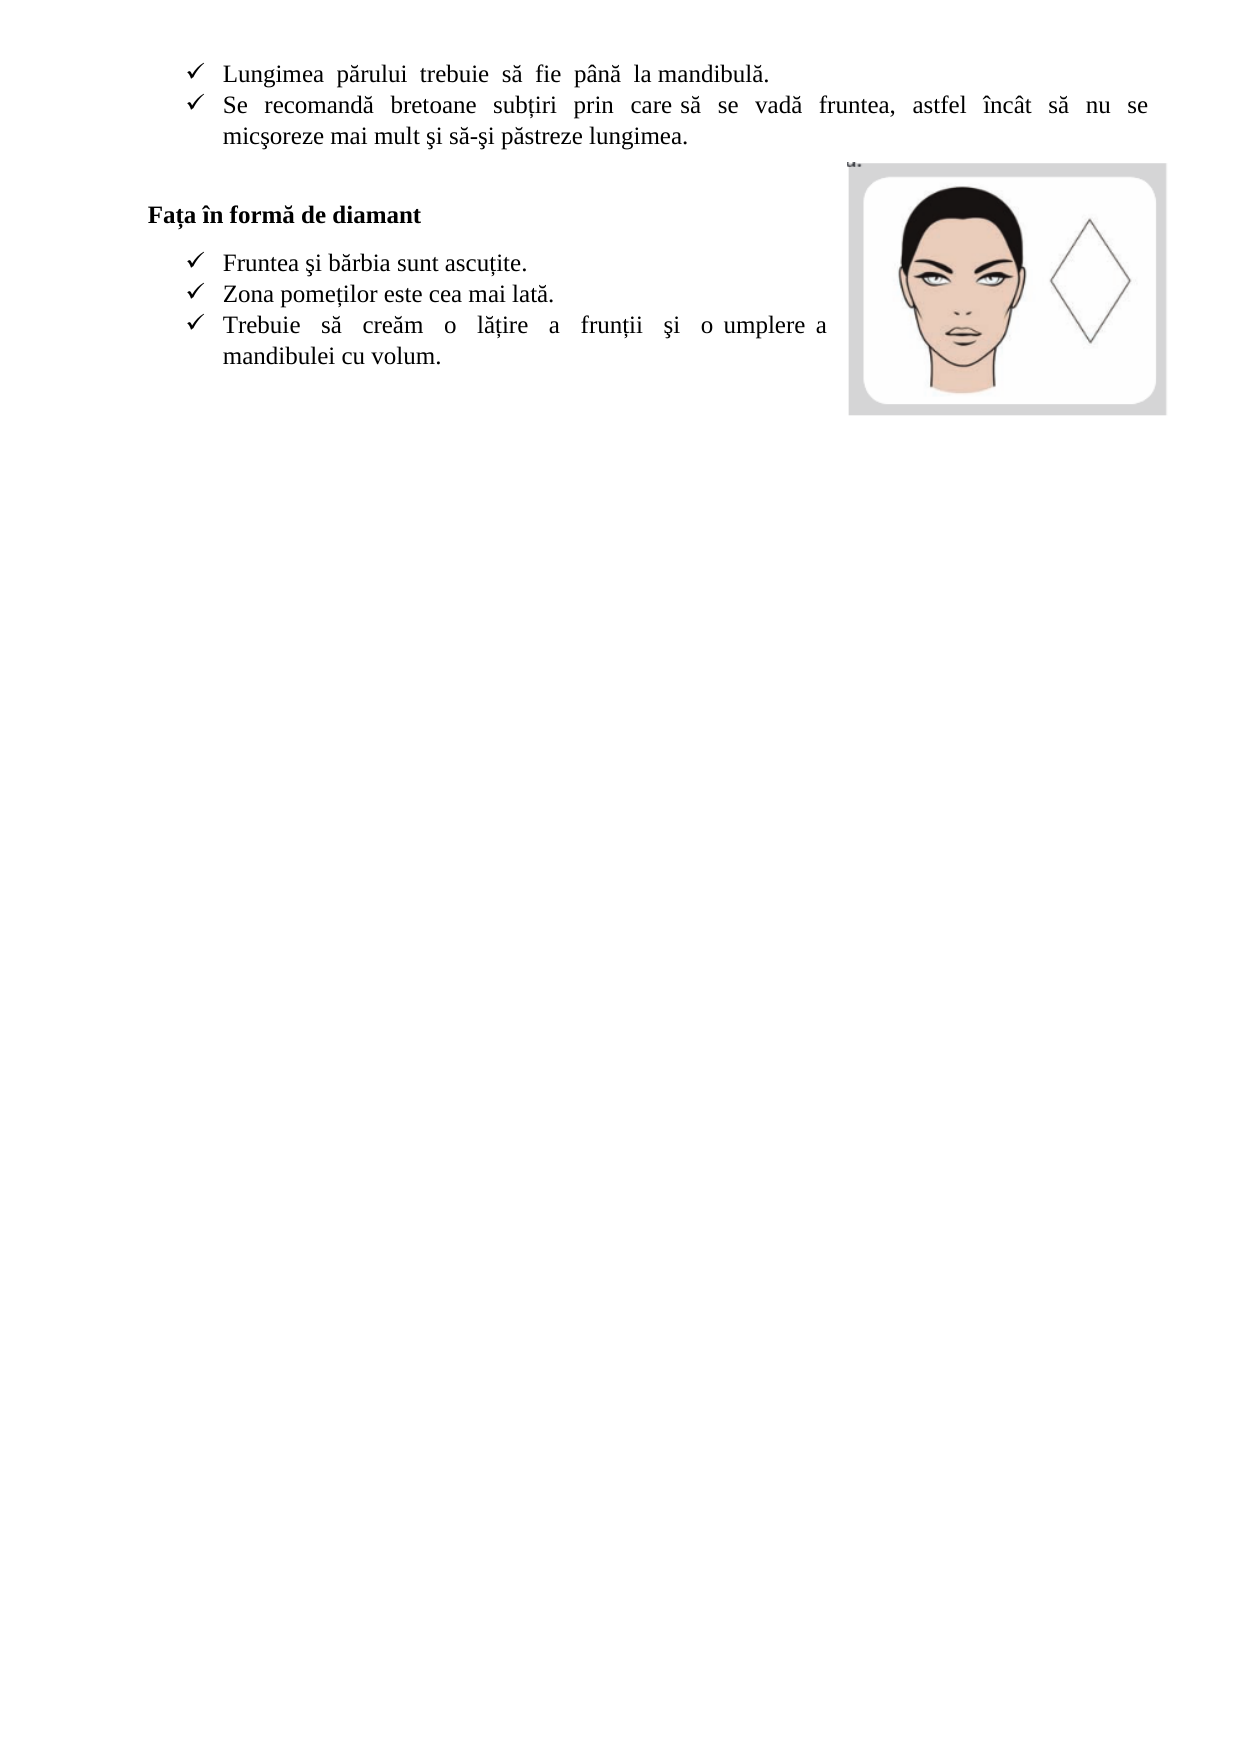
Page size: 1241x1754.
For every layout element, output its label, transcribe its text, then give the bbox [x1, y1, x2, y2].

list Fruntea şi bărbia sunt ascuțite. [185, 248, 847, 276]
picture [847, 162, 1174, 426]
list Lungimea părului trebuie să fie până la mandibulă. [185, 59, 1152, 88]
text Fața în formă de diamant [148, 200, 847, 229]
list Se recomandă bretoane subțiri prin care să se vadă fruntea, astfel încât să nu se micşoreze mai mult şi să-şi păstreze lungimea. [185, 90, 1152, 150]
list Zona pomeților este cea mai lată. [185, 279, 847, 307]
list Trebuie să creăm o lățire a frunții şi o umplere a mandibulei cu volum. [185, 310, 847, 369]
